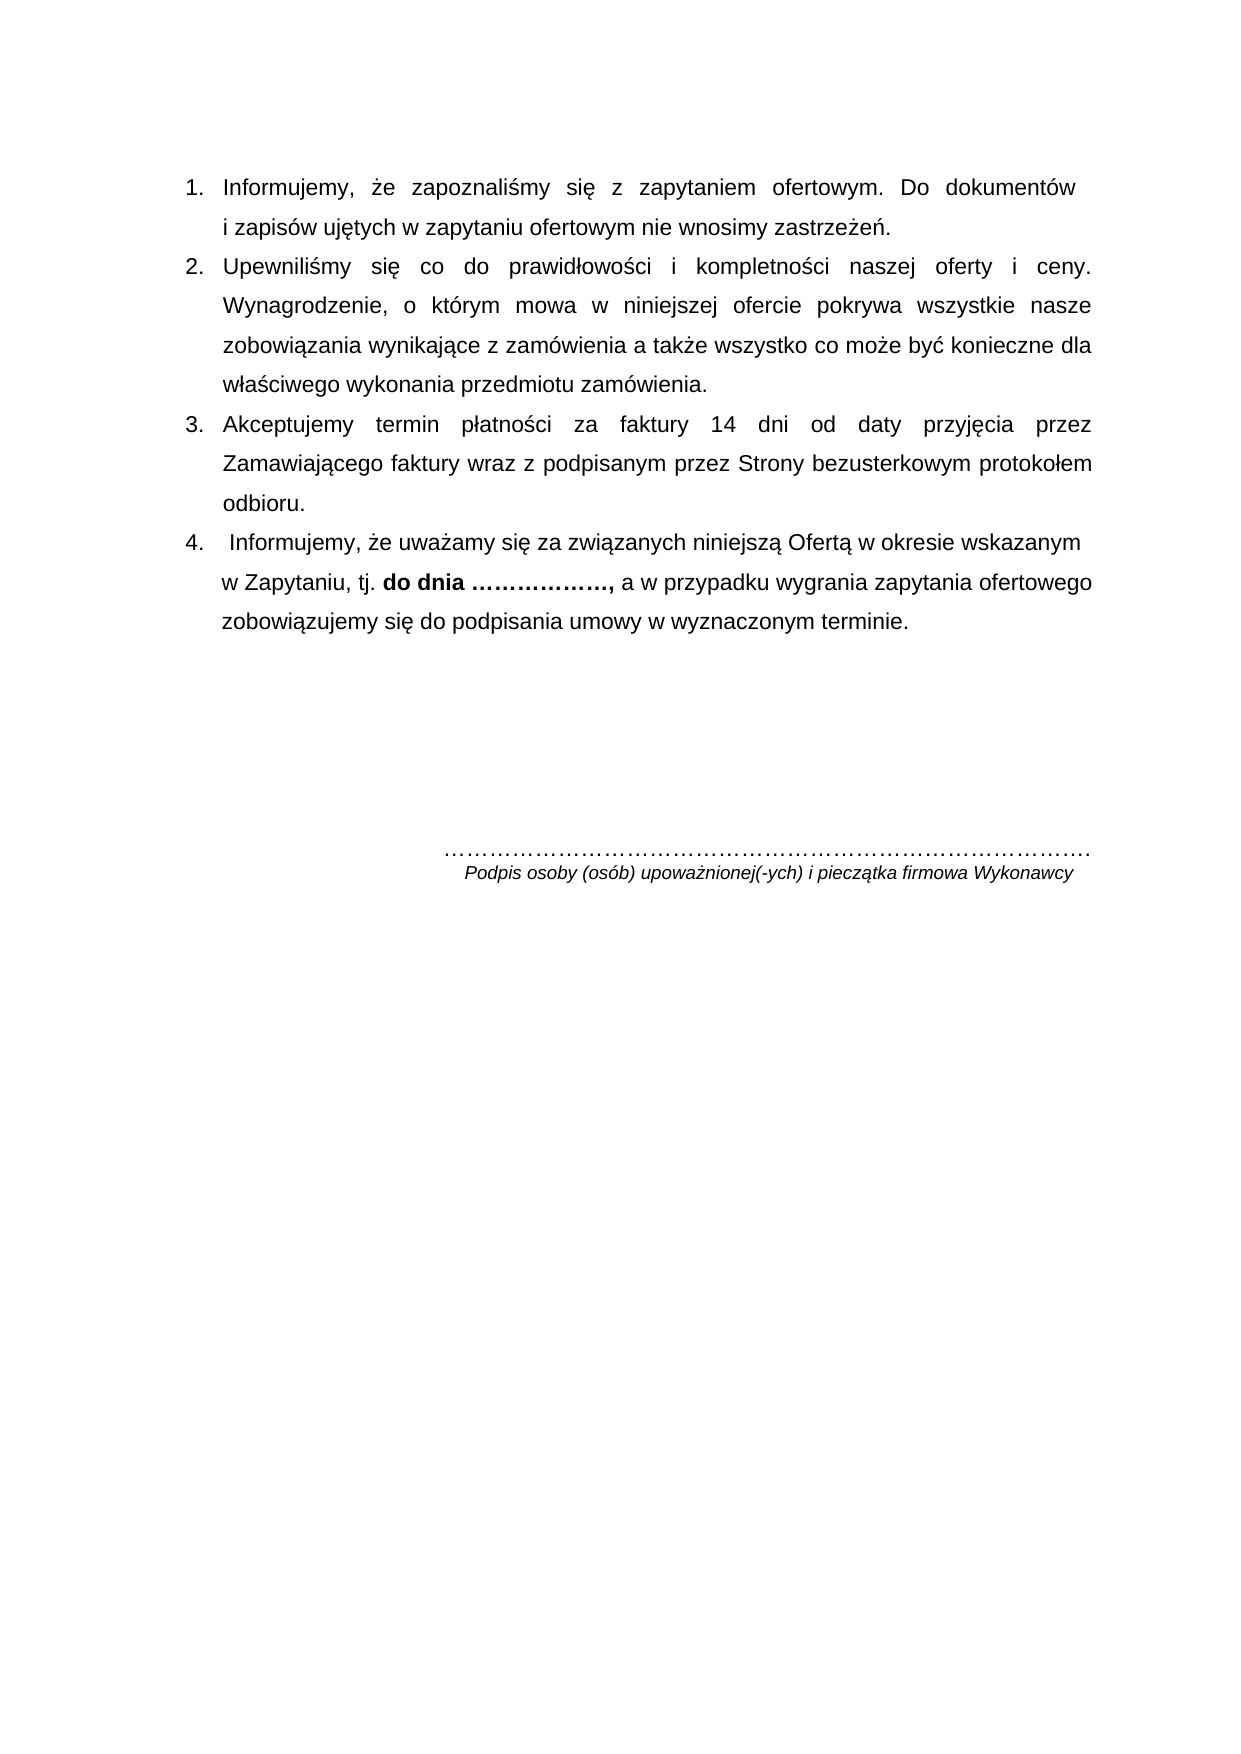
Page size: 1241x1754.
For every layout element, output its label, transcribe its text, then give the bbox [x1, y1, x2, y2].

text Podpis osoby (osób) upoważnionej(-ych) i pieczątka firmowa Wykonawcy [148, 862, 1093, 883]
list Informujemy, że uważamy się za związanych niniejszą Ofertą w okresie wskazanym [185, 529, 1093, 556]
text …………………………………………………………………………. [148, 807, 1093, 862]
list Informujemy, że zapoznaliśmy się z zapytaniem ofertowym. Do dokumentów i zapisów ujętych w zapytaniu ofertowym nie wnosimy zastrzeżeń. [185, 174, 1093, 240]
text w Zapytaniu, tj. do dnia ………………, a w przypadku wygrania zapytania ofertowego zobowiązujemy się do podpisania umowy w wyznaczonym terminie. [148, 569, 1093, 634]
list Akceptujemy termin płatności za faktury 14 dni od daty przyjęcia przez Zamawiającego faktury wraz z podpisanym przez Strony bezusterkowym protokołem odbioru. [185, 411, 1093, 516]
list Upewniliśmy się co do prawidłowości i kompletności naszej oferty i ceny. Wynagrodzenie, o którym mowa w niniejszej ofercie pokrywa wszystkie nasze zobowiązania wynikające z zamówienia a także wszystko co może być konieczne dla właściwego wykonania przedmiotu zamówienia. [185, 253, 1093, 398]
